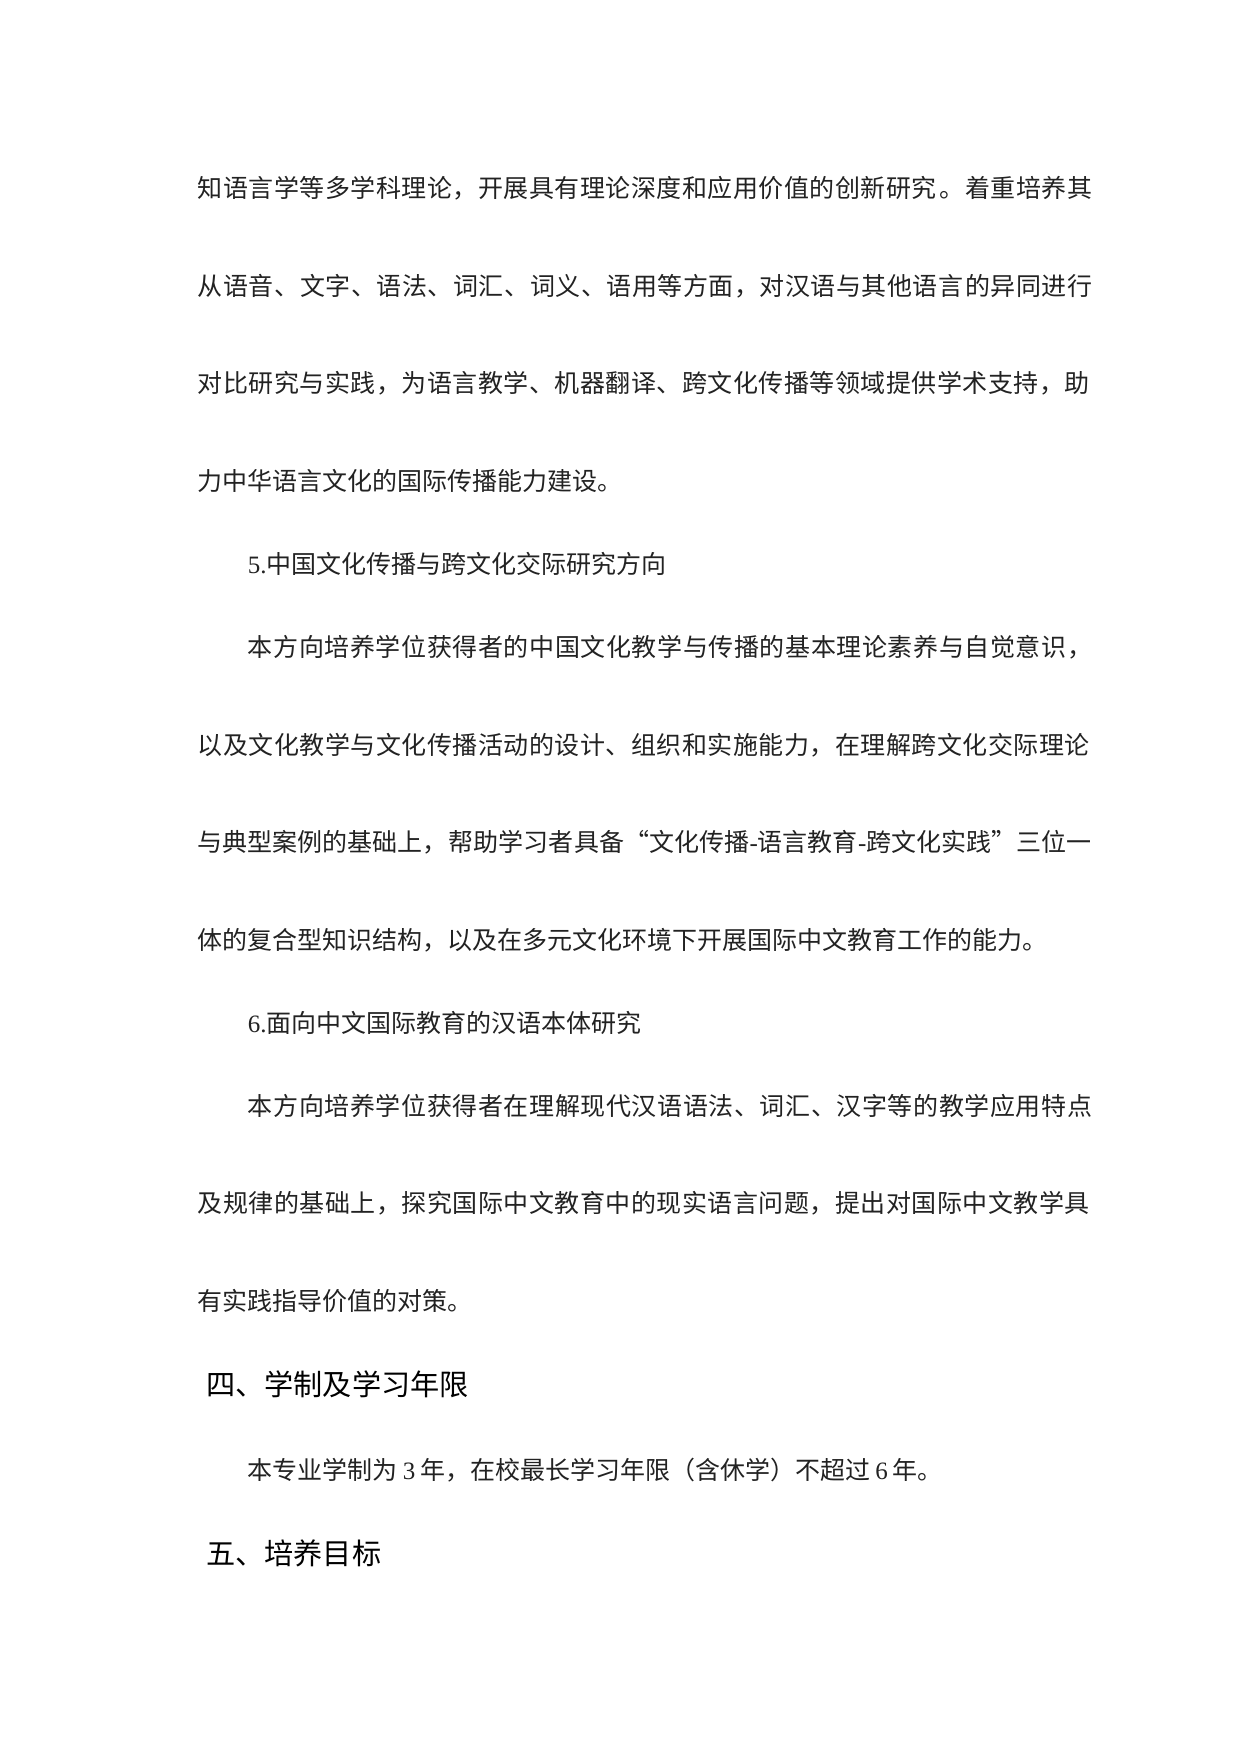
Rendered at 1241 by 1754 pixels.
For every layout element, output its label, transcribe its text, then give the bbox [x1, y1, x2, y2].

text 本专业学制为3年，在校最长学习年限（含休学）不超过6年。 [198, 1436, 1092, 1501]
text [198, 154, 1092, 512]
text 本方向培养学位获得者在理解现代汉语语法、词汇、汉字等的教学应用特点及规律的基础上，探究国际中文教育中的现实语言问题，提出对国际中文教学具有实践指导价值的对策。 [198, 1072, 1092, 1332]
text 5.中国文化传播与跨文化交际研究方向 [198, 530, 1092, 595]
text 五、培养目标 [148, 1519, 1092, 1584]
text 四、学制及学习年限 [148, 1350, 1092, 1415]
text 本方向培养学位获得者的中国文化教学与传播的基本理论素养与自觉意识，以及文化教学与文化传播活动的设计、组织和实施能力，在理解跨文化交际理论与典型案例的基础上，帮助学习者具备“文化传播-语言教育-跨文化实践”三位一体的复合型知识结构，以及在多元文化环境下开展国际中文教育工作的能力。 [198, 613, 1092, 971]
text 6.面向中文国际教育的汉语本体研究 [198, 989, 1092, 1054]
